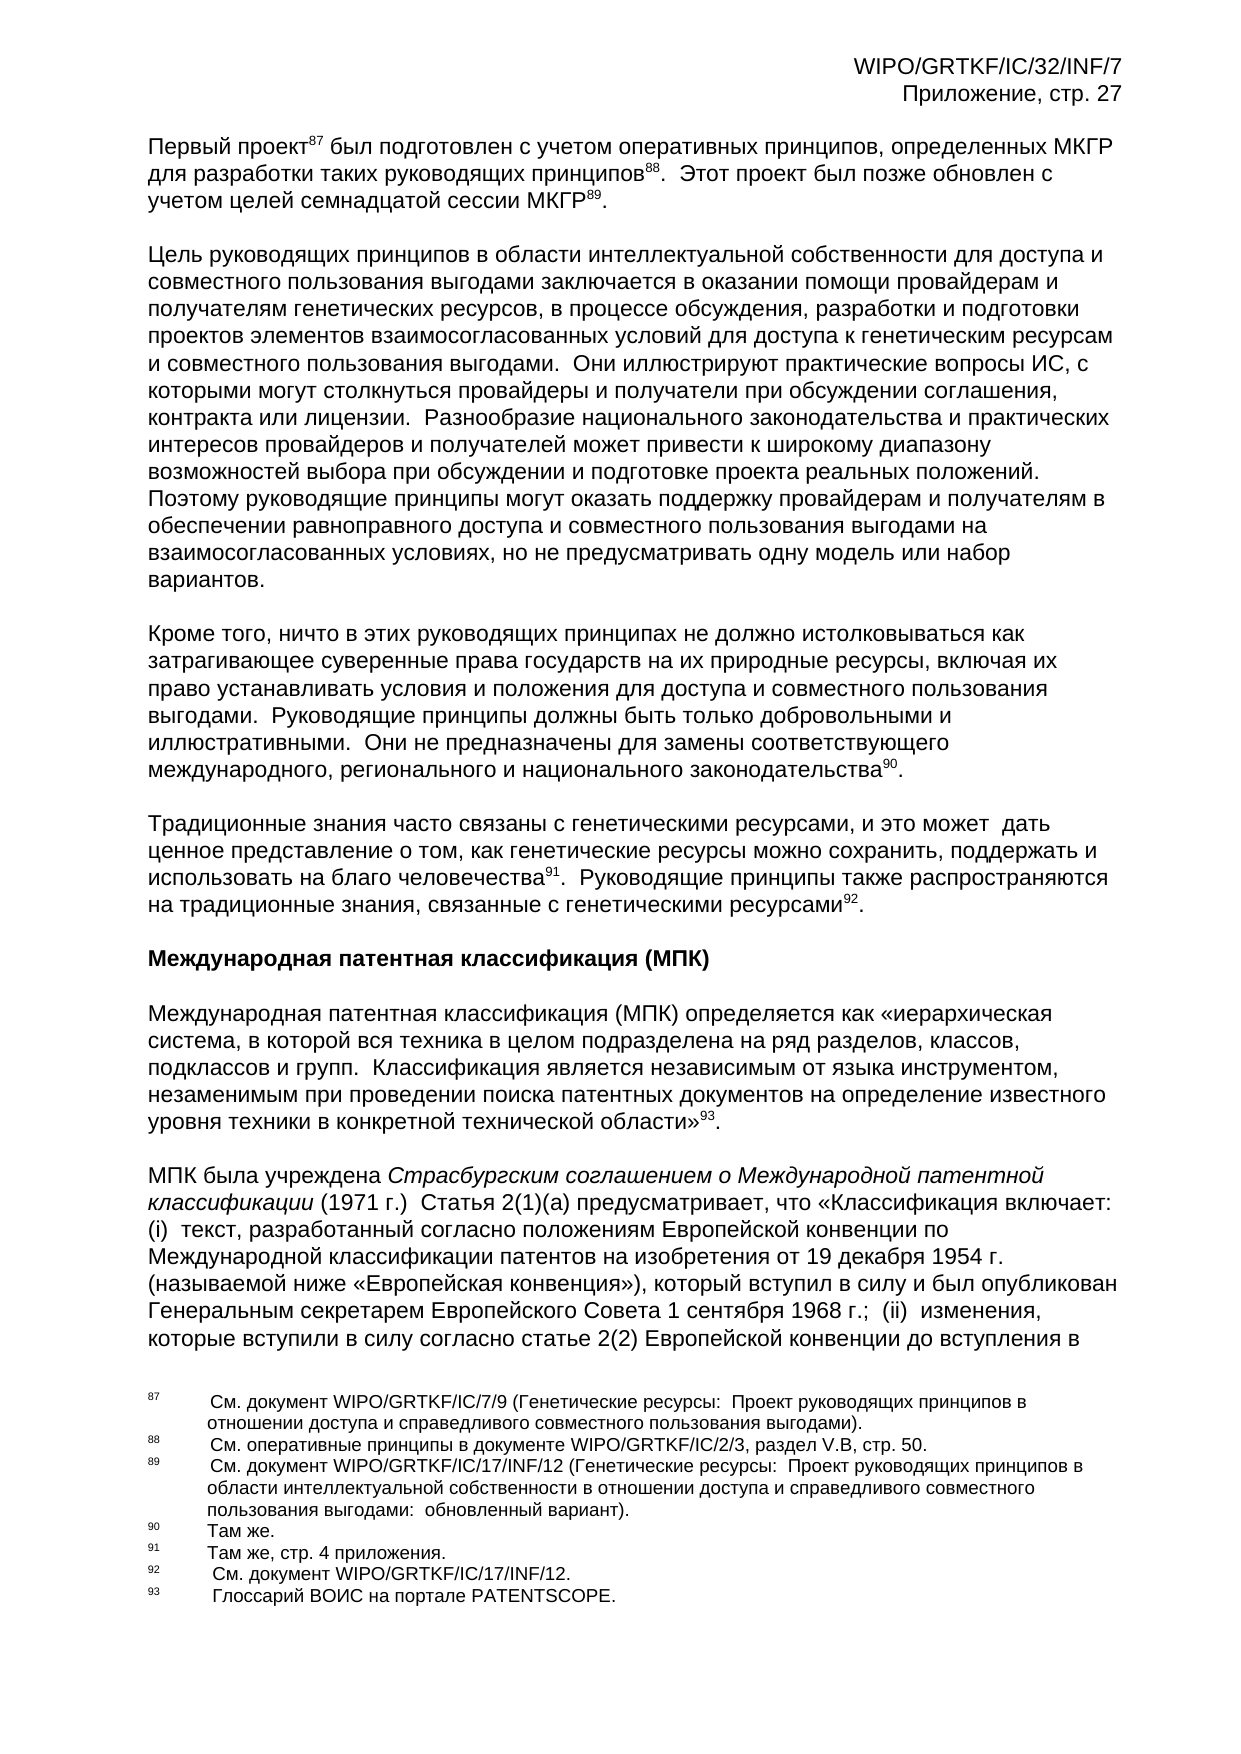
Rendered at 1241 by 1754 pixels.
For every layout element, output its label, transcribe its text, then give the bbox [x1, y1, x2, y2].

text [148, 1161, 1122, 1351]
text Первый проект был подготовлен с учетом оперативных принципов, определенных МКГР для разработки таких руководящих принципов. Этот проект был позже обновлен с учетом целей семнадцатой сессии МКГР. [148, 132, 1122, 213]
text Международная патентная классификация (МПК) [148, 945, 1122, 972]
text Цель руководящих принципов в области интеллектуальной собственности для доступа и совместного пользования выгодами заключается в оказании помощи провайдерам и получателям генетических ресурсов, в процессе обсуждения, разработки и подготовки проектов элементов взаимосогласованных условий для доступа к генетическим ресурсам и совместного пользования выгодами. Они иллюстрируют практические вопросы ИС, с которыми могут столкнуться провайдеры и получатели при обсуждении соглашения, контракта или лицензии. Разнообразие национального законодательства и практических интересов провайдеров и получателей может привести к широкому диапазону возможностей выбора при обсуждении и подготовке проекта реальных положений. Поэтому руководящие принципы могут оказать поддержку провайдерам и получателям в обеспечении равноправного доступа и совместного пользования выгодами на взаимосогласованных условиях, но не предусматривать одну модель или набор вариантов. [148, 241, 1122, 593]
text Традиционные знания часто связаны с генетическими ресурсами, и это может дать ценное представление о том, как генетические ресурсы можно сохранить, поддержать и использовать на благо человечества. Руководящие принципы также распространяются на традиционные знания, связанные с генетическими ресурсами. [148, 809, 1122, 918]
text Кроме того, ничто в этих руководящих принципах не должно истолковываться как затрагивающее суверенные права государств на их природные ресурсы, включая их право устанавливать условия и положения для доступа и совместного пользования выгодами. Руководящие принципы должны быть только добровольными и иллюстративными. Они не предназначены для замены соответствующего международного, регионального и национального законодательства. [148, 620, 1122, 782]
text Международная патентная классификация (МПК) определяется как «иерархическая система, в которой вся техника в целом подразделена на ряд разделов, классов, подклассов и групп. Классификация является независимым от языка инструментом, незаменимым при проведении поиска патентных документов на определение известного уровня техники в конкретной технической области». [148, 999, 1122, 1134]
